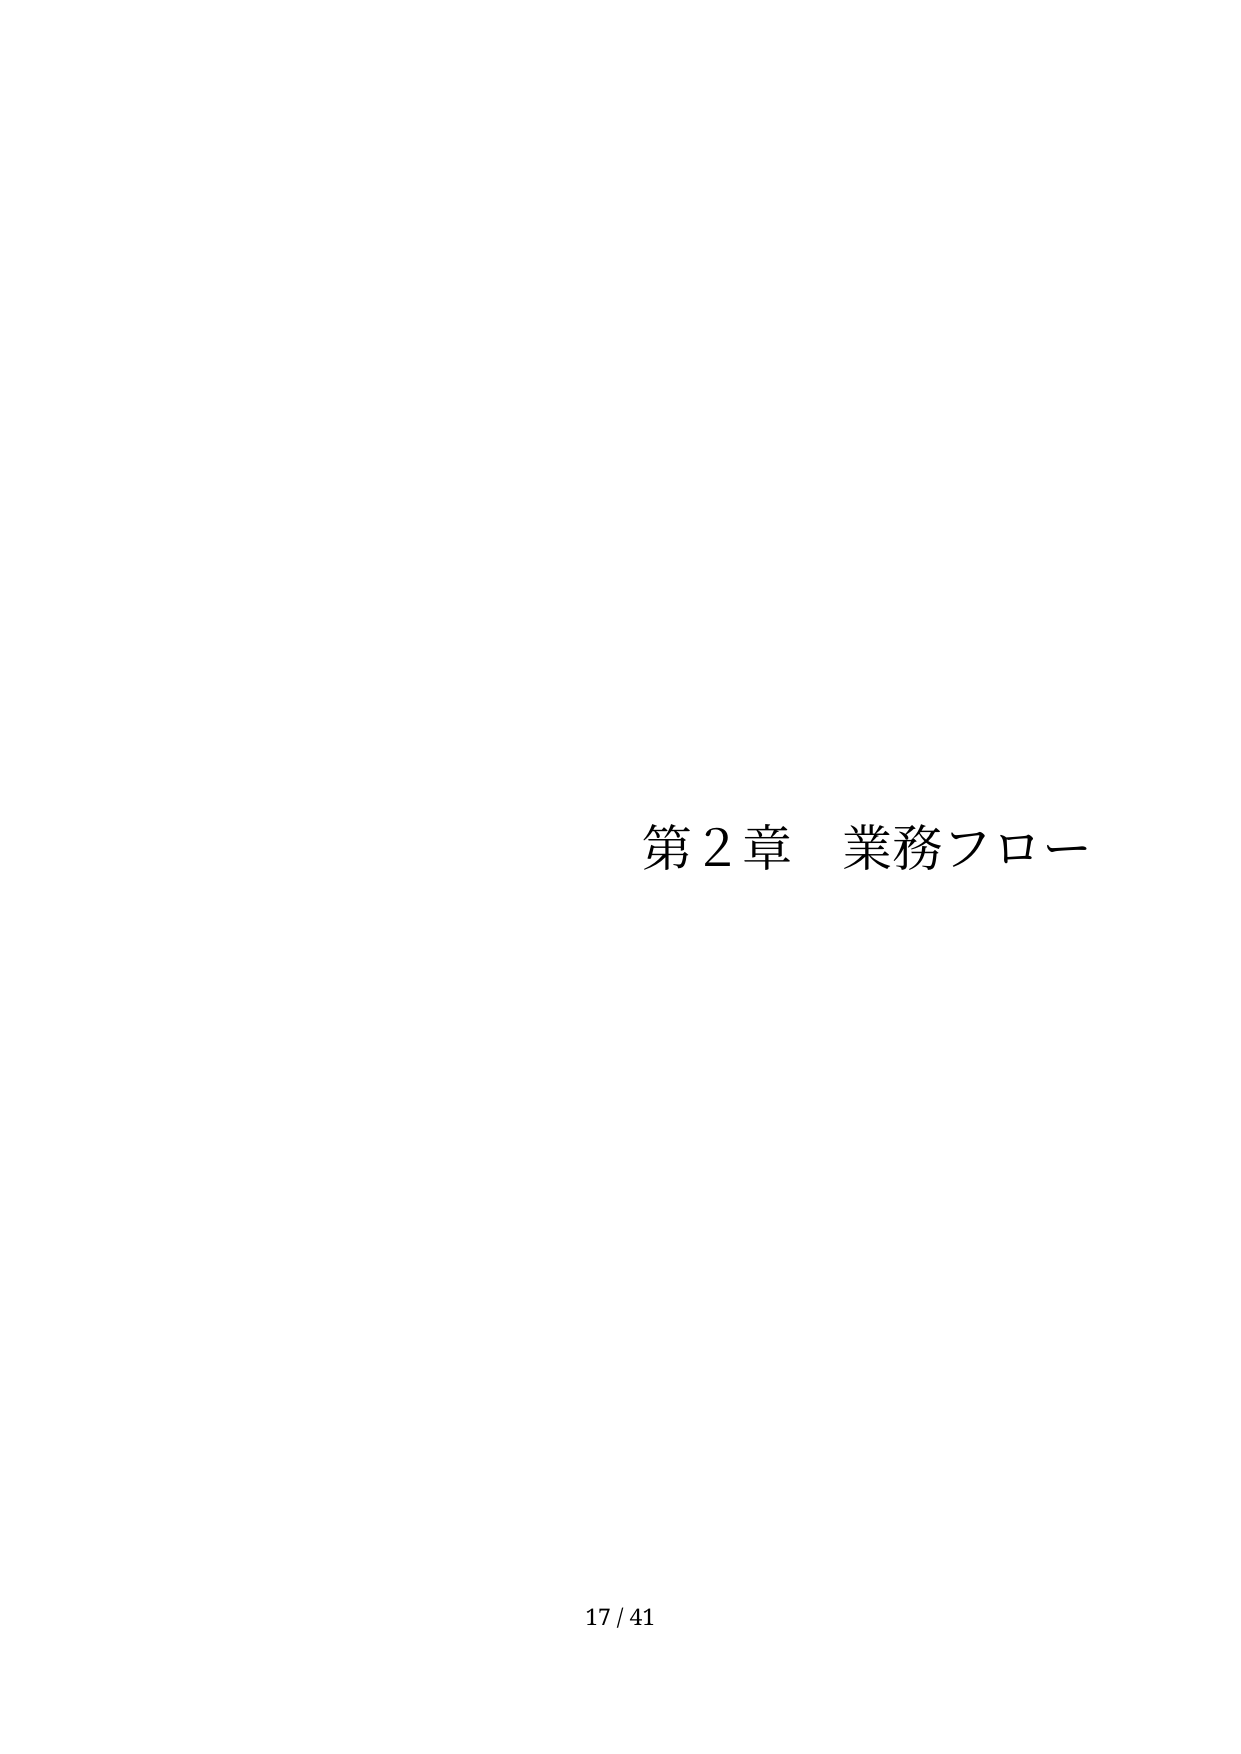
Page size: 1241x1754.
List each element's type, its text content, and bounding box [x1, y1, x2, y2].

subtitle 第２章 業務フロー [148, 809, 1092, 881]
